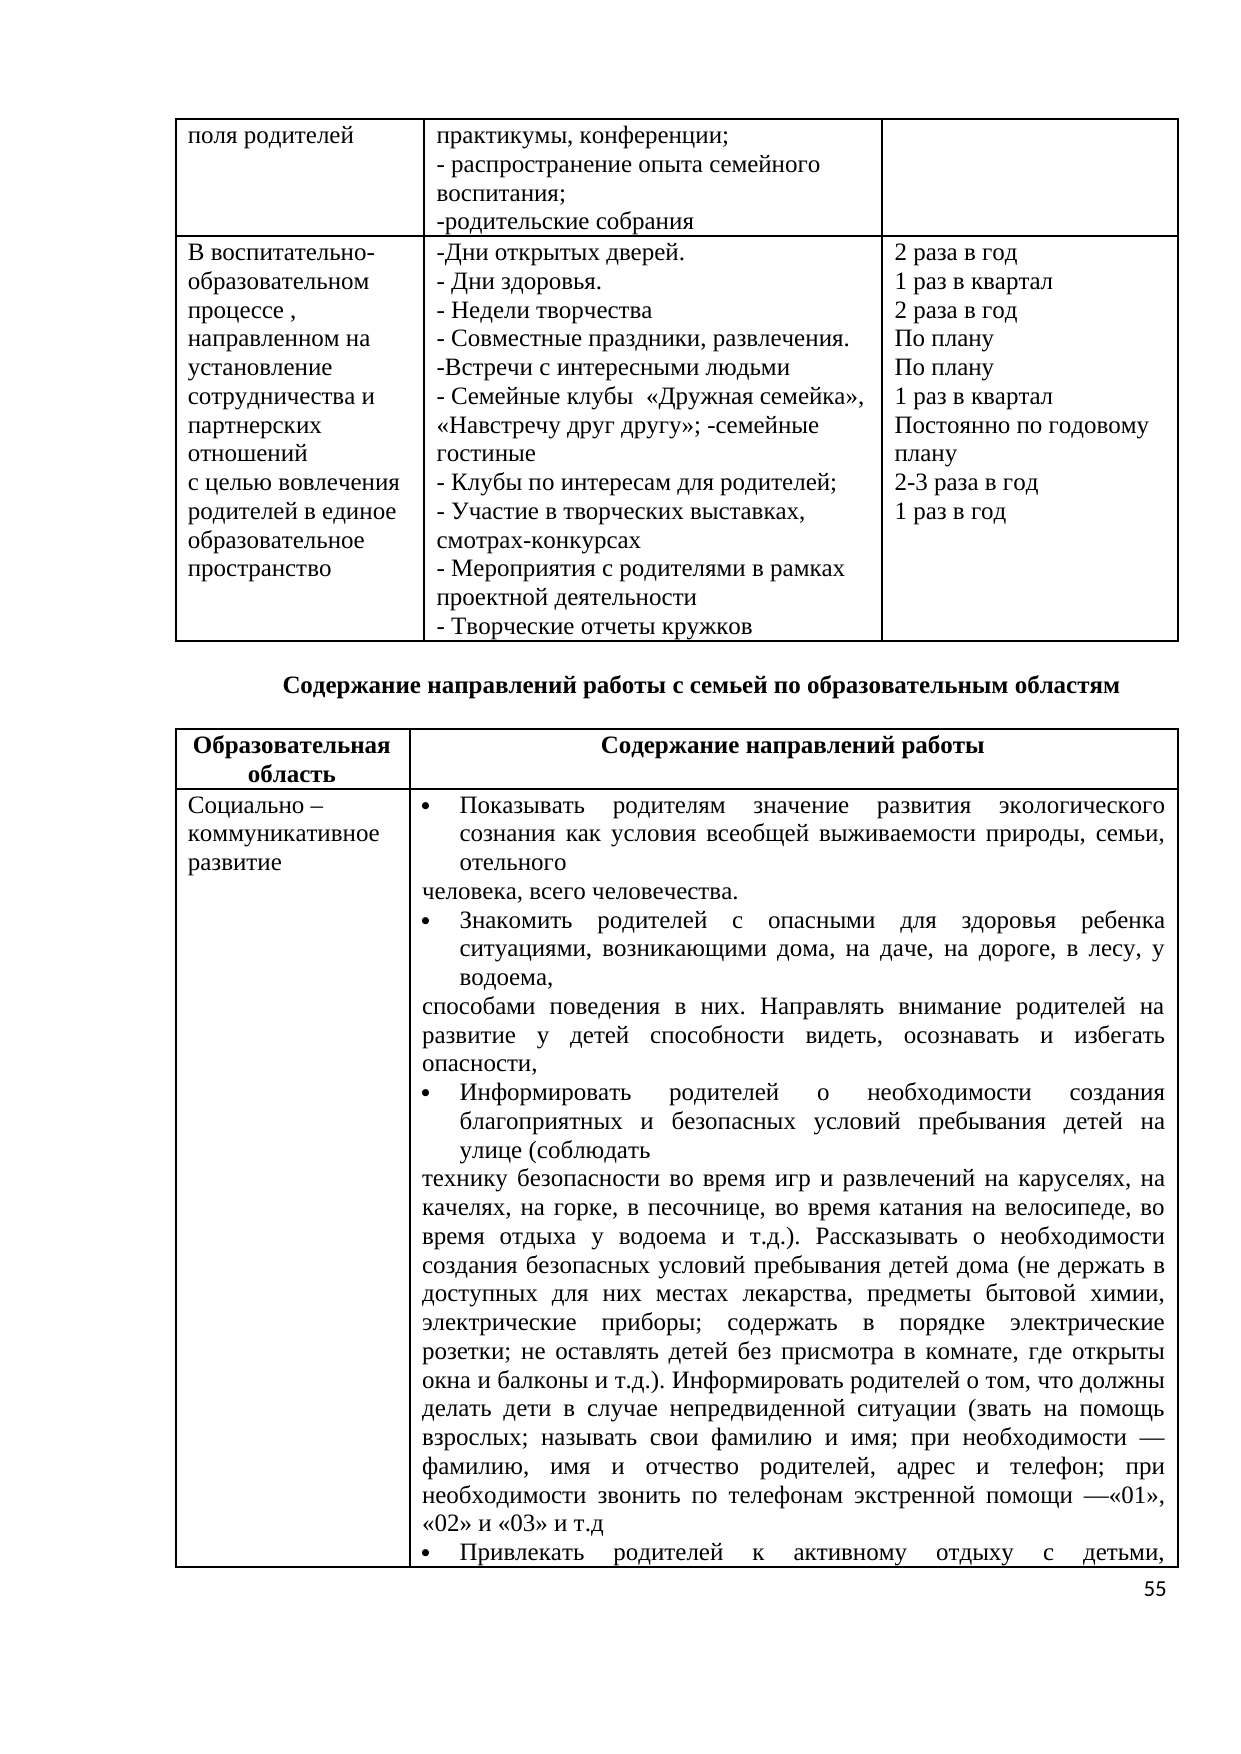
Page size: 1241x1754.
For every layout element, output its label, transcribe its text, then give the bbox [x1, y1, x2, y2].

text Содержание направлений работы с семьей по образовательным областям [177, 671, 1166, 699]
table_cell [883, 120, 1177, 235]
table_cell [177, 790, 409, 1566]
table_cell В воспитательно-образовательном процессе , направленном на установление сотрудничества и партнерских отношений с целью вовлечения родителей в единое образовательное пространство [177, 237, 423, 640]
table_cell 2 раза в год 1 раз в квартал 2 раза в год По плану По плану 1 раз в квартал Постоянно по годовому плану 2-3 раза в год 1 раз в год [883, 237, 1177, 640]
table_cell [177, 120, 423, 235]
table_header Содержание направлений работы [411, 730, 1177, 788]
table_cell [425, 120, 881, 235]
table_header Образовательная область [177, 730, 409, 788]
table_cell -Дни открытых дверей. - Дни здоровья. - Недели творчества - Совместные праздники, развлечения. -Встречи с интересными людьми - Семейные клубы «Дружная семейка», «Навстречу друг другу»; -семейные гостиные - Клубы по интересам для родителей; - Участие в творческих выставках, смотрах-конкурсах - Мероприятия с родителями в рамках проектной деятельности - Творческие отчеты кружков [425, 237, 881, 640]
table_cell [411, 790, 1177, 1566]
